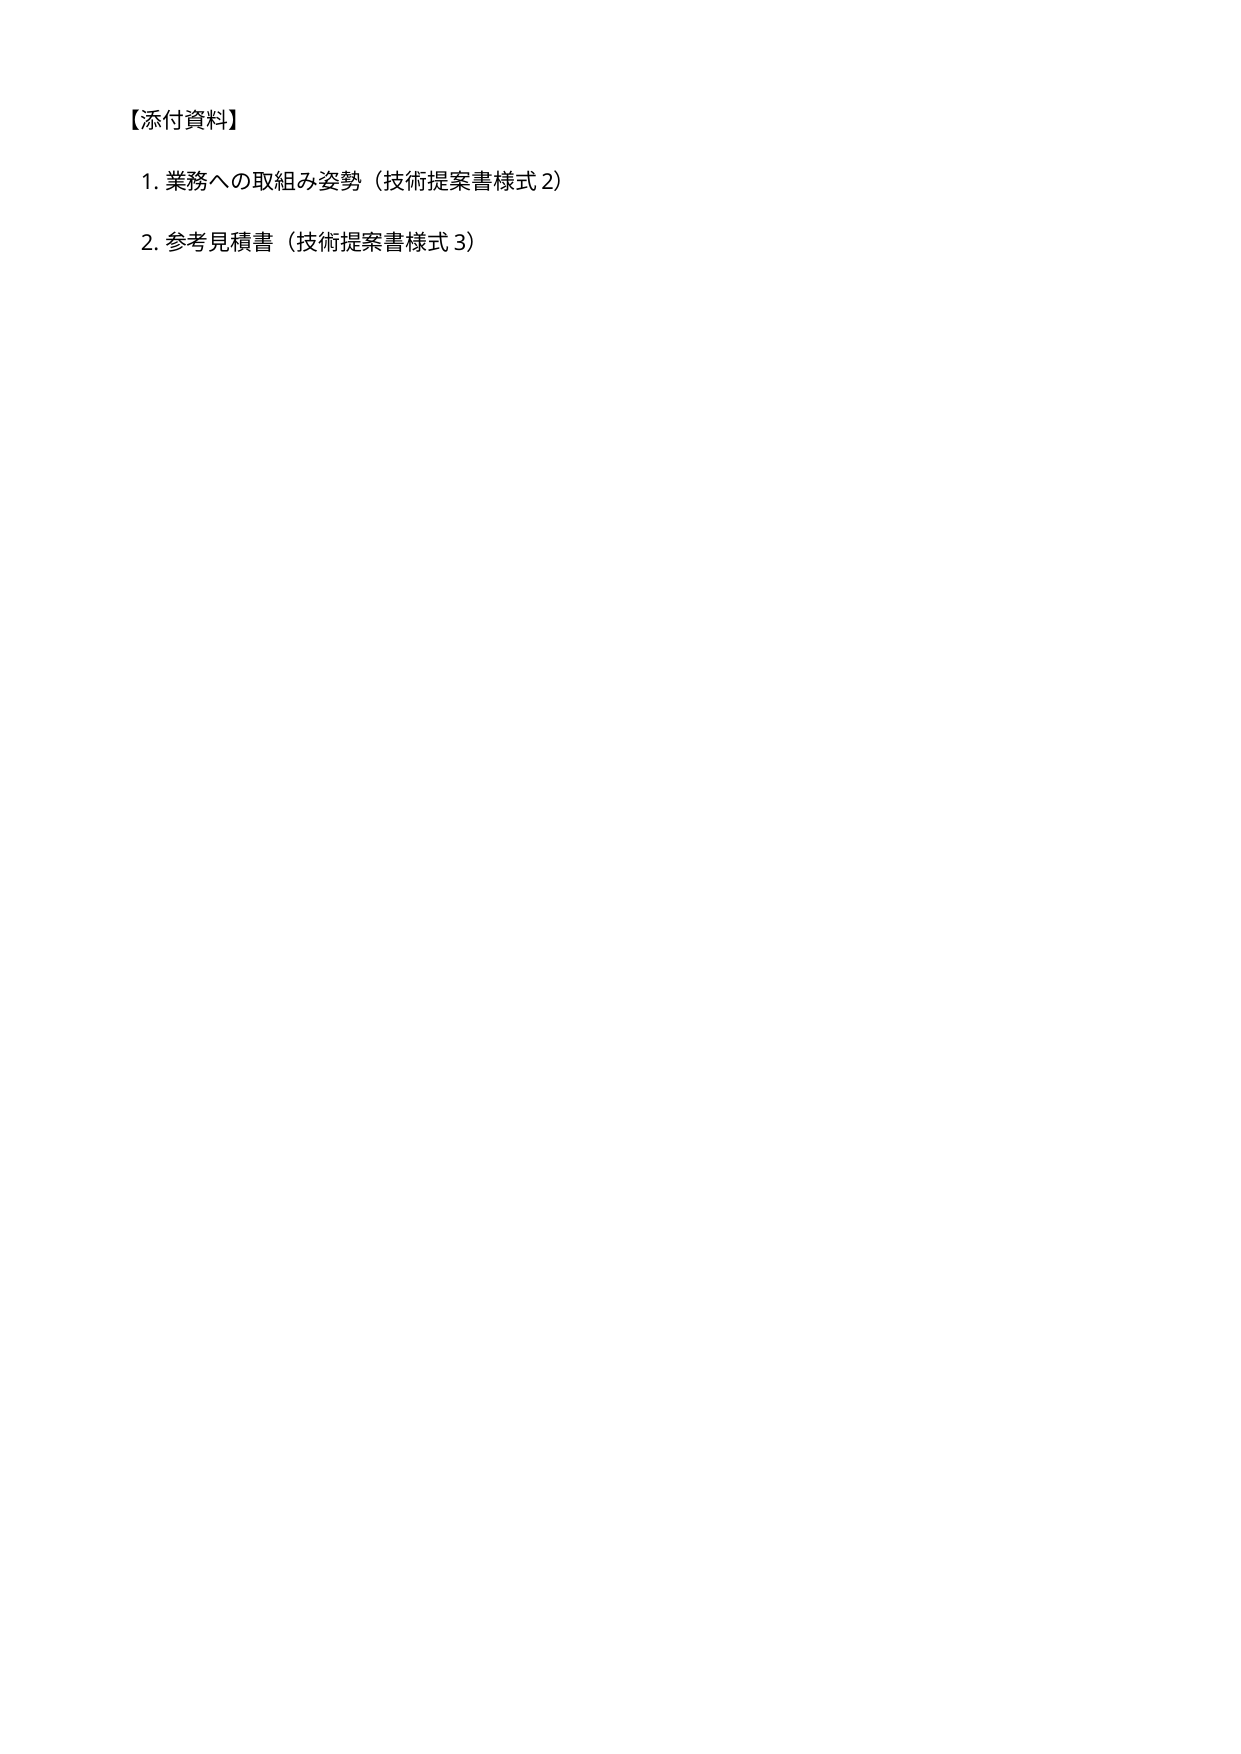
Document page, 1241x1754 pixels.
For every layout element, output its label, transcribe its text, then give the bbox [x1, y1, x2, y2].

text 【添付資料】 [119, 89, 1165, 149]
text 2. 参考見積書（技術提案書様式3） [141, 210, 1165, 271]
text 1. 業務への取組み姿勢（技術提案書様式2） [141, 149, 1165, 210]
